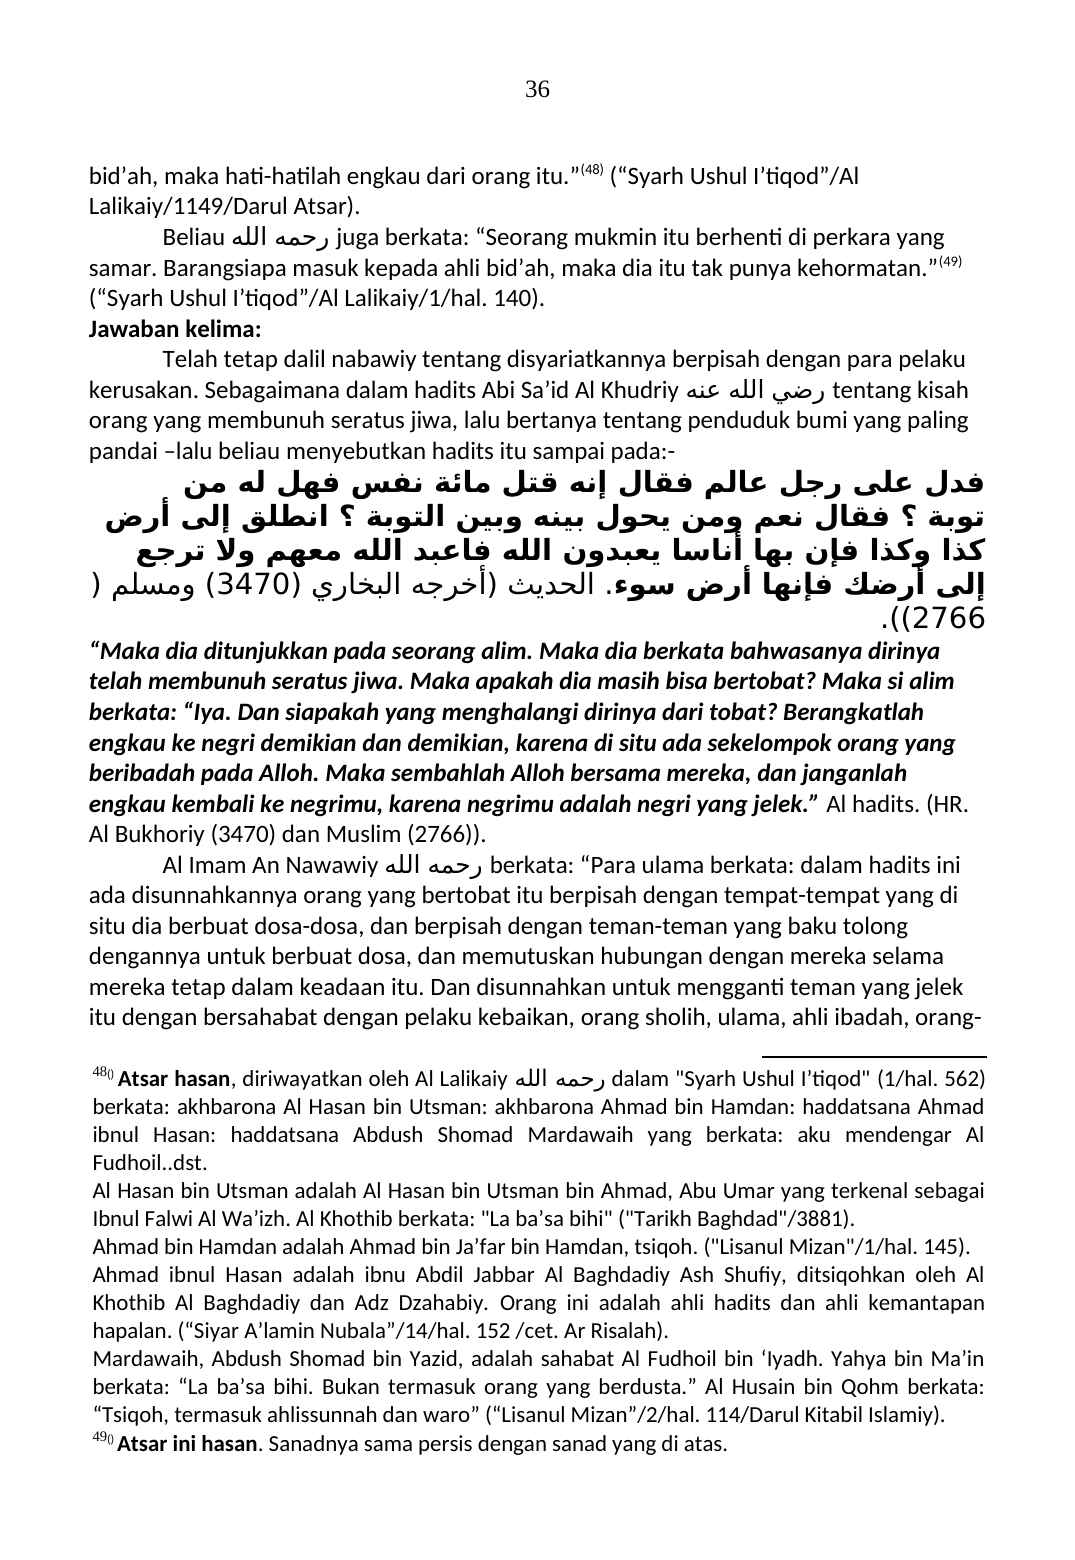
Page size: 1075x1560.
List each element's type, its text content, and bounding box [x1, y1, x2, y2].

text Telah tetap dalil nabawiy tentang disyariatkannya berpisah dengan para pelaku kerusakan. Sebagaimana dalam hadits Abi Sa’id Al Khudriy رضي الله عنه tentang kisah orang yang membunuh seratus jiwa, lalu bertanya tentang penduduk bumi yang paling pandai –lalu beliau menyebutkan hadits itu sampai pada:- [89, 343, 986, 465]
text Al Imam An Nawawiy رحمه الله berkata: “Para ulama berkata: dalam hadits ini ada disunnahkannya orang yang bertobat itu berpisah dengan tempat-tempat yang di situ dia berbuat dosa-dosa, dan berpisah dengan teman-teman yang baku tolong dengannya untuk berbuat dosa, dan memutuskan hubungan dengan mereka selama mereka tetap dalam keadaan itu. Dan disunnahkan untuk mengganti teman yang jelek itu dengan bersahabat dengan pelaku kebaikan, orang sholih, ulama, ahli ibadah, orang-orang waro’(), dan para panutan, dan mengambil manfaat dengan bersahabat dengan mereka, dan mengokohkan tobatnya dengan itu.” (“Syarh Shohih Muslim”/17/hal. 83). [89, 849, 986, 1032]
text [89, 160, 986, 221]
text Beliau رحمه الله juga berkata: “Seorang mukmin itu berhenti di perkara yang samar. Barangsiapa masuk kepada ahli bid’ah, maka dia itu tak punya kehormatan.”() (“Syarh Ushul I’tiqod”/Al Lalikaiy/1/hal. 140). [89, 221, 986, 313]
text فدل على رجل عالم فقال إنه قتل مائة نفس فهل له من توبة ؟ فقال نعم ومن يحول بينه وبين التوبة ؟ انطلق إلى أرض كذا وكذا فإن بها أناسا يعبدون الله فاعبد الله معهم ولا ترجع إلى أرضك فإنها أرض سوء. الحديث (أخرجه البخاري (3470) ومسلم (2766)). [89, 465, 986, 635]
text Jawaban kelima: [89, 313, 986, 343]
text “Maka dia ditunjukkan pada seorang alim. Maka dia berkata bahwasanya dirinya telah membunuh seratus jiwa. Maka apakah dia masih bisa bertobat? Maka si alim berkata: “Iya. Dan siapakah yang menghalangi dirinya dari tobat? Berangkatlah engkau ke negri demikian dan demikian, karena di situ ada sekelompok orang yang beribadah pada Alloh. Maka sembahlah Alloh bersama mereka, dan janganlah engkau kembali ke negrimu, karena negrimu adalah negri yang jelek.” Al hadits. (HR. Al Bukhoriy (3470) dan Muslim (2766)). [89, 635, 986, 849]
